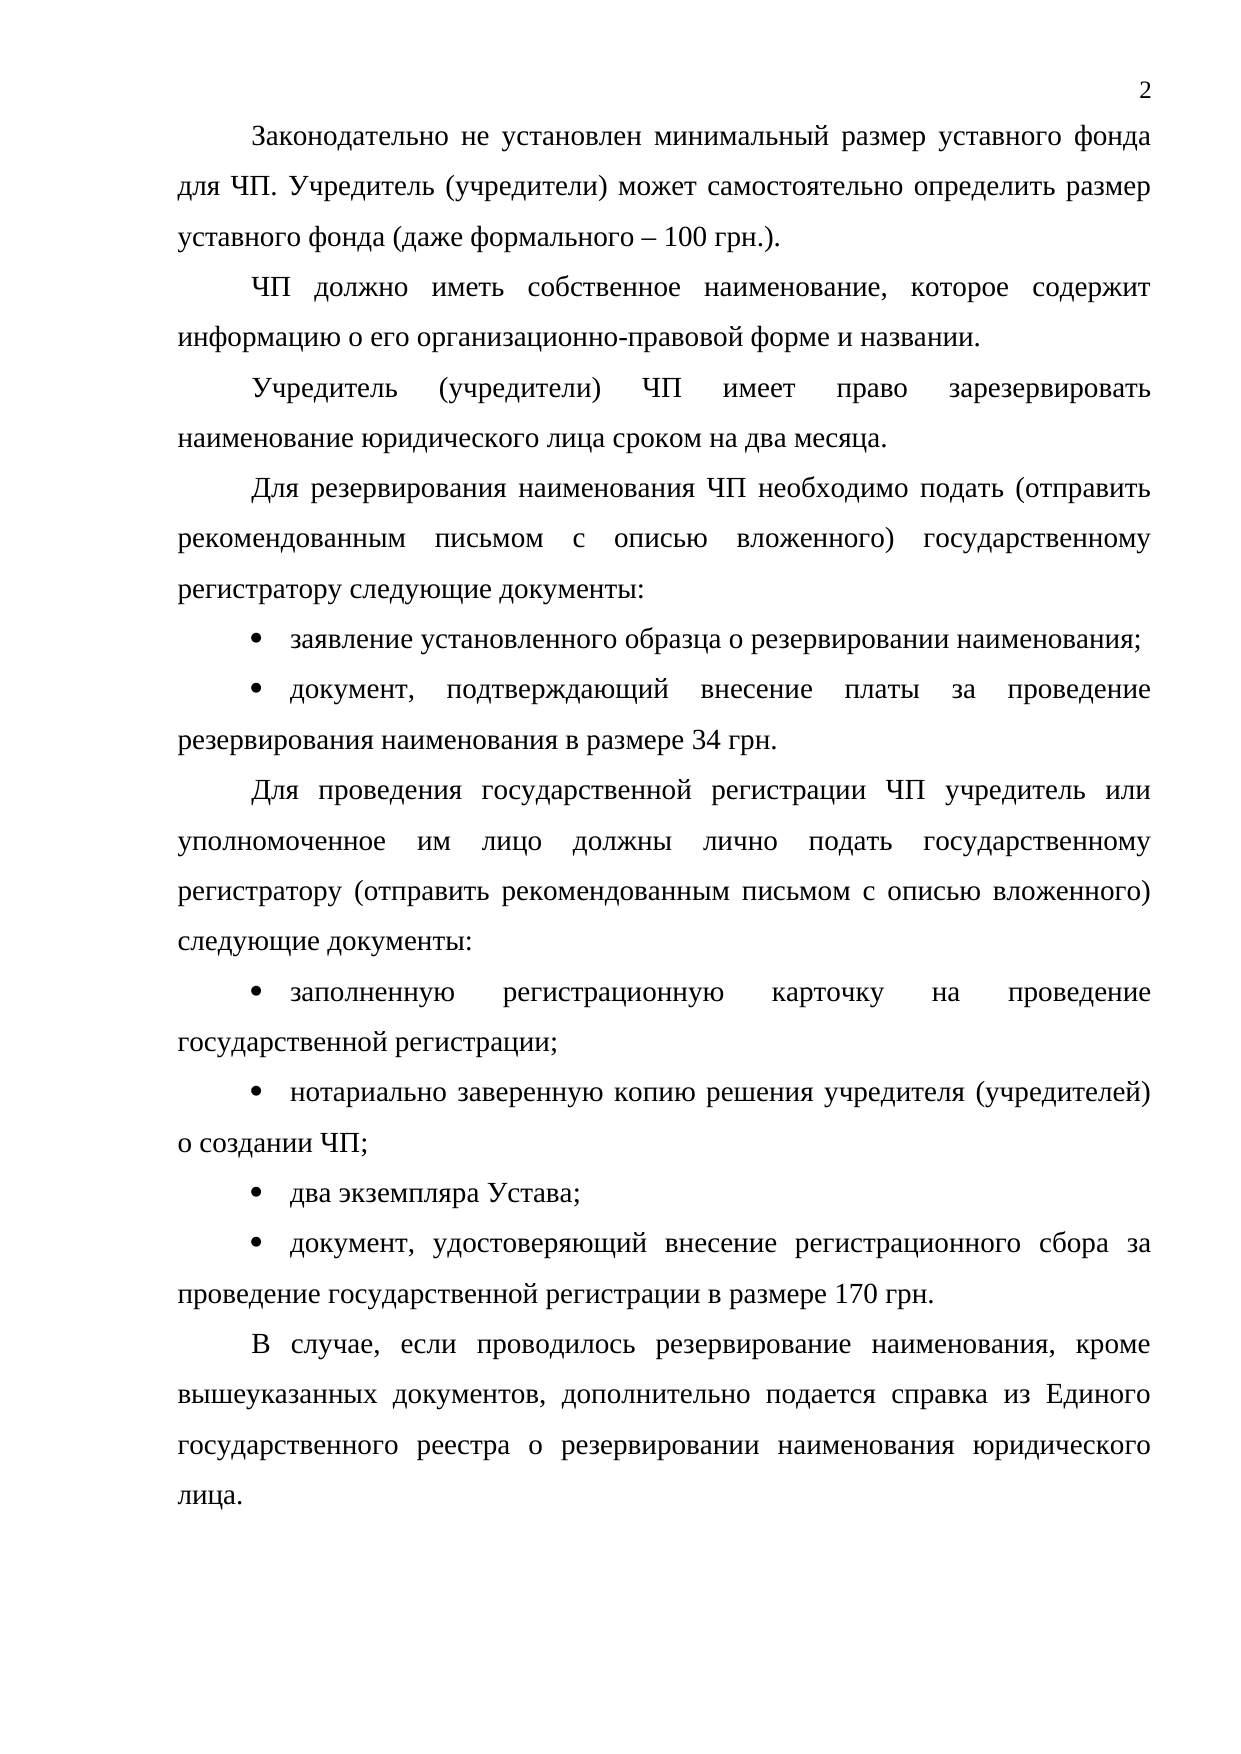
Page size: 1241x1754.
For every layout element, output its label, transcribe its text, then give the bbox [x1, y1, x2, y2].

list два экземпляра Устава; [177, 1175, 1152, 1209]
text Учредитель (учредители) ЧП имеет право зарезервировать наименование юридического лица сроком на два месяца. [177, 370, 1152, 453]
text Для проведения государственной регистрации ЧП учредитель или уполномоченное им лицо должны лично подать государственному регистратору (отправить рекомендованным письмом с описью вложенного) следующие документы: [177, 772, 1152, 957]
text Законодательно не установлен минимальный размер уставного фонда для ЧП. Учредитель (учредители) может самостоятельно определить размер уставного фонда (даже формального – 100 грн.). [177, 118, 1152, 252]
list документ, подтверждающий внесение платы за проведение резервирования наименования в размере 34 грн. [177, 672, 1152, 756]
list заполненную регистрационную карточку на проведение государственной регистрации; [177, 974, 1152, 1058]
text В случае, если проводилось резервирование наименования, кроме вышеуказанных документов, дополнительно подается справка из Единого государственного реестра о резервировании наименования юридического лица. [177, 1326, 1152, 1511]
list заявление установленного образца о резервировании наименования; [177, 621, 1152, 655]
list документ, удостоверяющий внесение регистрационного сбора за проведение государственной регистрации в размере 170 грн. [177, 1226, 1152, 1309]
text Для резервирования наименования ЧП необходимо подать (отправить рекомендованным письмом с описью вложенного) государственному регистратору следующие документы: [177, 470, 1152, 604]
list нотариально заверенную копию решения учредителя (учредителей) о создании ЧП; [177, 1074, 1152, 1158]
text ЧП должно иметь собственное наименование, которое содержит информацию о его организационно-правовой форме и названии. [177, 269, 1152, 353]
